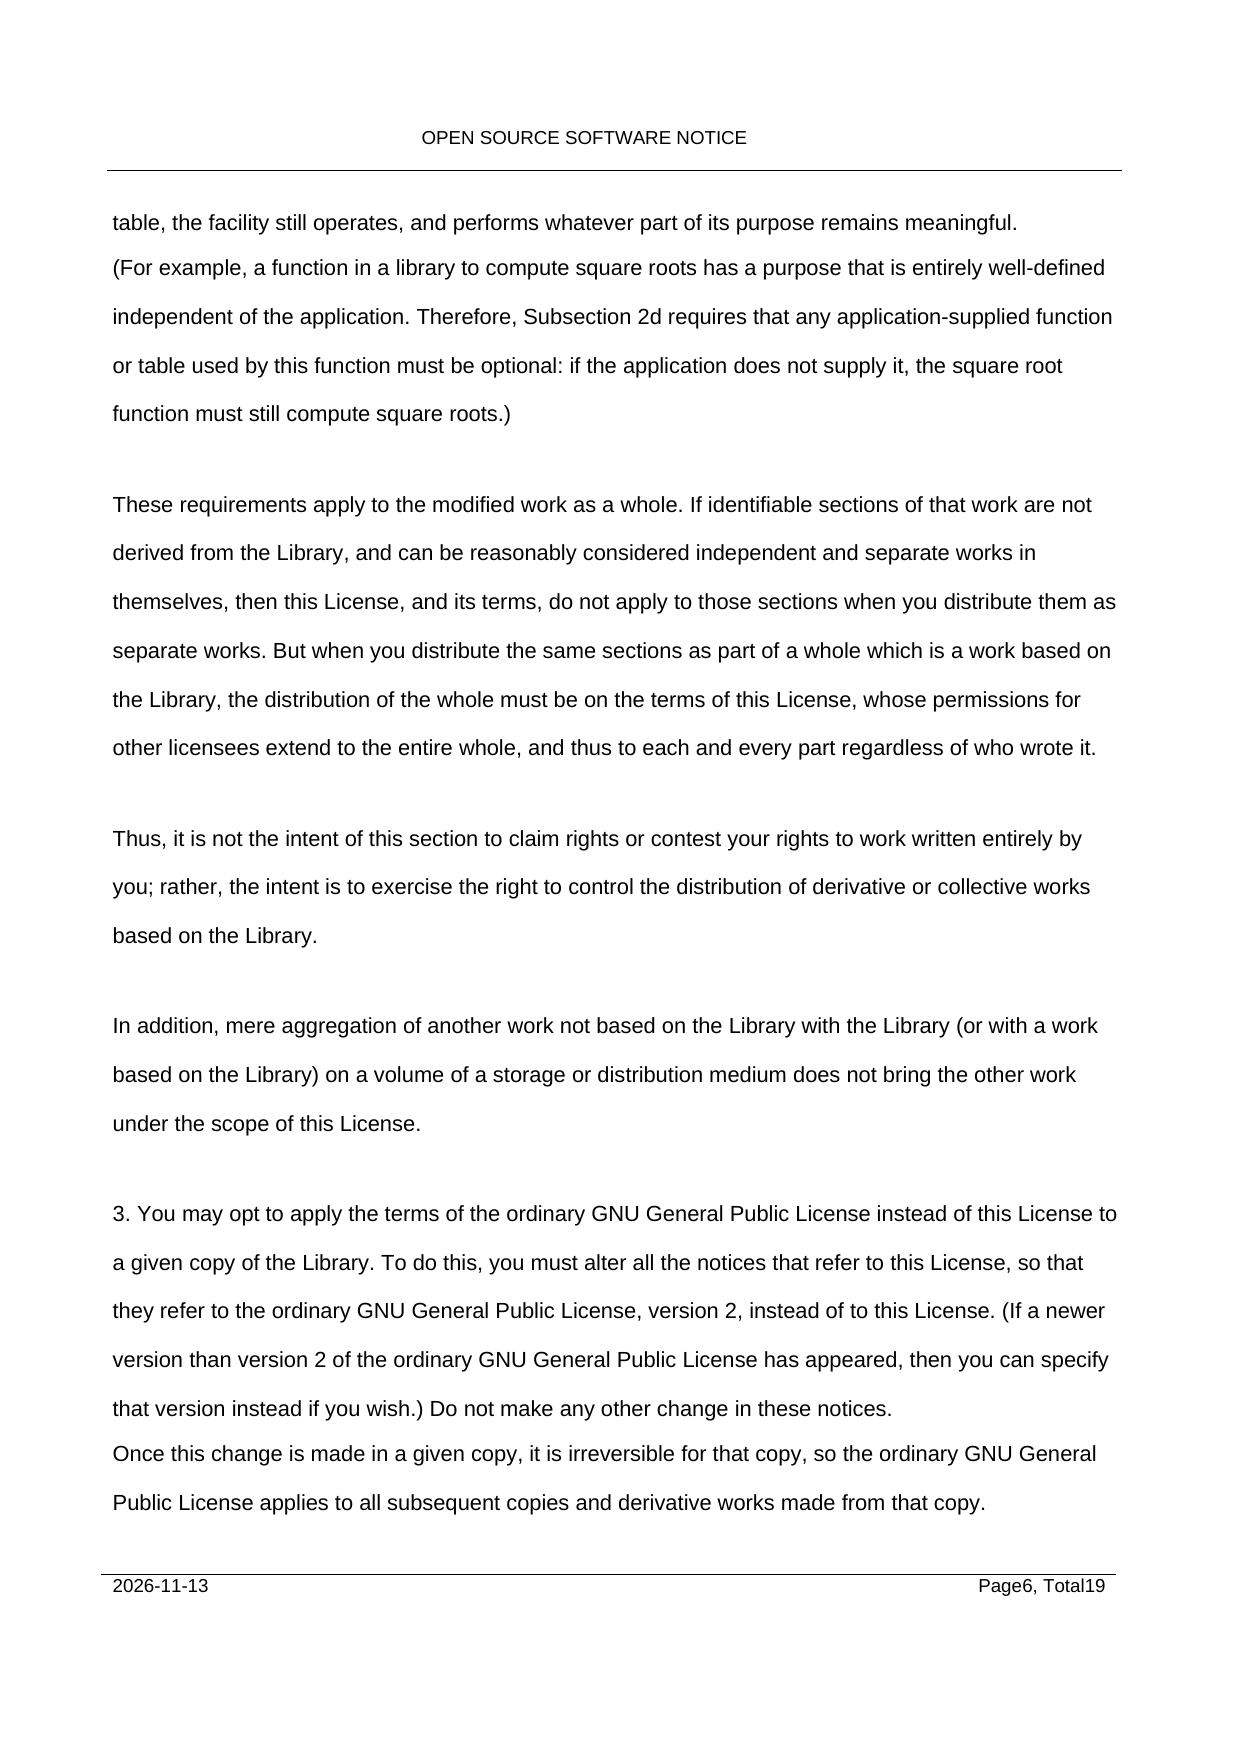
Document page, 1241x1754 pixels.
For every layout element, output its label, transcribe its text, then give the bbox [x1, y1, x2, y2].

text 3. You may opt to apply the terms of the ordinary GNU General Public License instead of this License to a given copy of the Library. To do this, you must alter all the notices that refer to this License, so that they refer to the ordinary GNU General Public License, version 2, instead of to this License. (If a newer version than version 2 of the ordinary GNU General Public License has appeared, then you can specify that version instead if you wish.) Do not make any other change in these notices. [112, 1197, 1128, 1425]
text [112, 206, 1128, 239]
text Thus, it is not the intent of this section to claim rights or contest your rights to work written entirely by you; rather, the intent is to exercise the right to control the distribution of derivative or collective works based on the Library. [112, 822, 1128, 952]
text (For example, a function in a library to compute square roots has a purpose that is entirely well-defined independent of the application. Therefore, Subsection 2d requires that any application-supplied function or table used by this function must be optional: if the application does not supply it, the square root function must still compute square roots.) [112, 251, 1128, 430]
text In addition, mere aggregation of another work not based on the Library with the Library (or with a work based on the Library) on a volume of a storage or distribution medium does not bring the other work under the scope of this License. [112, 1009, 1128, 1139]
text These requirements apply to the modified work as a whole. If identifiable sections of that work are not derived from the Library, and can be reasonably considered independent and separate works in themselves, then this License, and its terms, do not apply to those sections when you distribute them as separate works. But when you distribute the same sections as part of a whole which is a work based on the Library, the distribution of the whole must be on the terms of this License, whose permissions for other licensees extend to the entire whole, and thus to each and every part regardless of who wrote it. [112, 488, 1128, 764]
text Once this change is made in a given copy, it is irreversible for that copy, so the ordinary GNU General Public License applies to all subsequent copies and derivative works made from that copy. [112, 1437, 1128, 1519]
